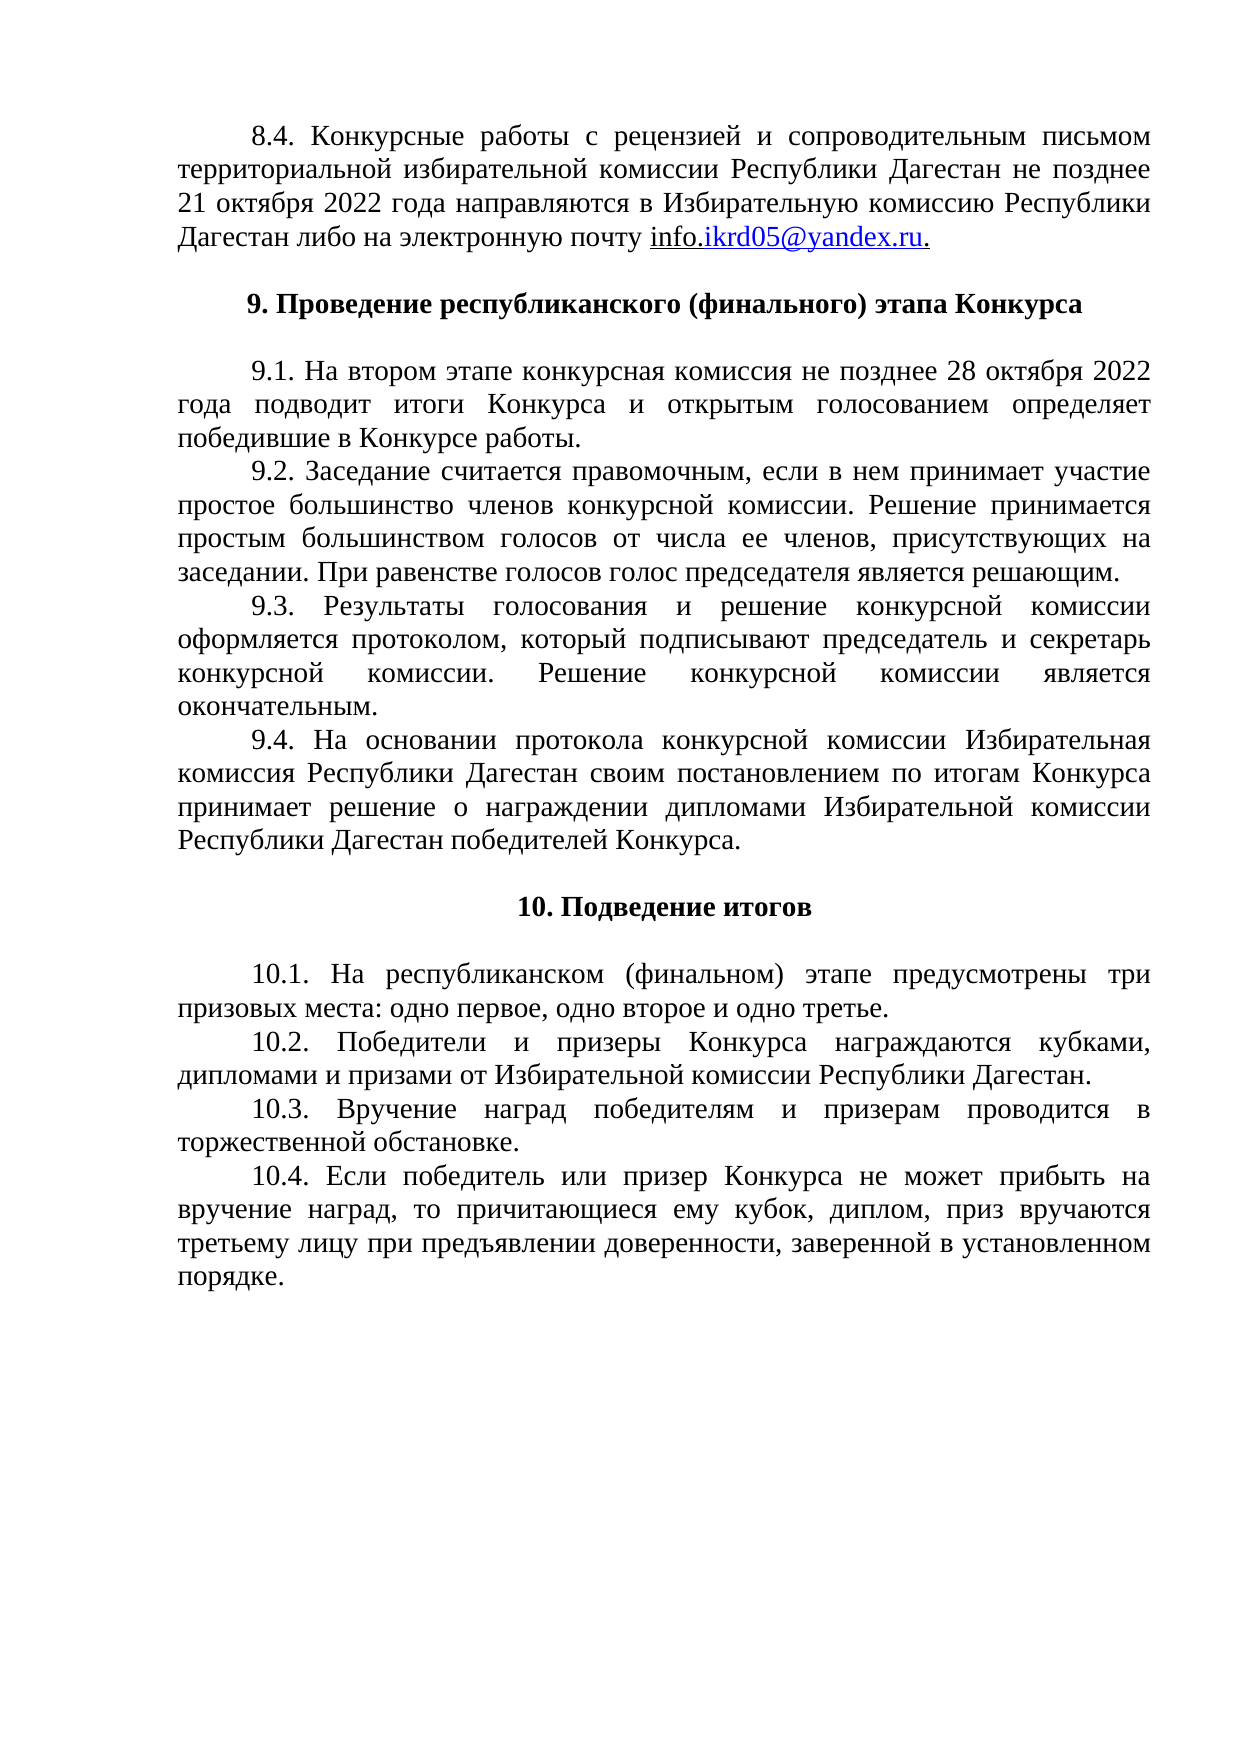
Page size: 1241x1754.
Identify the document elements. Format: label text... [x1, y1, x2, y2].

text 10. Подведение итогов [177, 889, 1152, 923]
text 9.3. Результаты голосования и решение конкурсной комиссии оформляется протоколом, который подписывают председатель и секретарь конкурсной комиссии. Решение конкурсной комиссии является окончательным. [177, 588, 1152, 722]
text 10.4. Если победитель или призер Конкурса не может прибыть на вручение наград, то причитающиеся ему кубок, диплом, приз вручаются третьему лицу при предъявлении доверенности, заверенной в установленном порядке. [177, 1158, 1152, 1292]
text 8.4. Конкурсные работы с рецензией и сопроводительным письмом территориальной избирательной комиссии Республики Дагестан не позднее 21 октября 2022 года направляются в Избирательную комиссию Республики Дагестан либо на электронную почту info.ikrd05@yandex.ru. [177, 118, 1152, 252]
text 9. Проведение республиканского (финального) этапа Конкурса [177, 286, 1152, 319]
text 10.2. Победители и призеры Конкурса награждаются кубками, дипломами и призами от Избирательной комиссии Республики Дагестан. [177, 1024, 1152, 1091]
text 9.2. Заседание считается правомочным, если в нем принимает участие простое большинство членов конкурсной комиссии. Решение принимается простым большинством голосов от числа ее членов, присутствующих на заседании. При равенстве голосов голос председателя является решающим. [177, 453, 1152, 588]
text 9.4. На основании протокола конкурсной комиссии Избирательная комиссия Республики Дагестан своим постановлением по итогам Конкурса принимает решение о награждении дипломами Избирательной комиссии Республики Дагестан победителей Конкурса. [177, 722, 1152, 856]
text 10.1. На республиканском (финальном) этапе предусмотрены три призовых места: одно первое, одно второе и одно третье. [177, 957, 1152, 1024]
text 10.3. Вручение наград победителям и призерам проводится в торжественной обстановке. [177, 1091, 1152, 1158]
text 9.1. На втором этапе конкурсная комиссия не позднее 28 октября 2022 года подводит итоги Конкурса и открытым голосованием определяет победившие в Конкурсе работы. [177, 353, 1152, 453]
